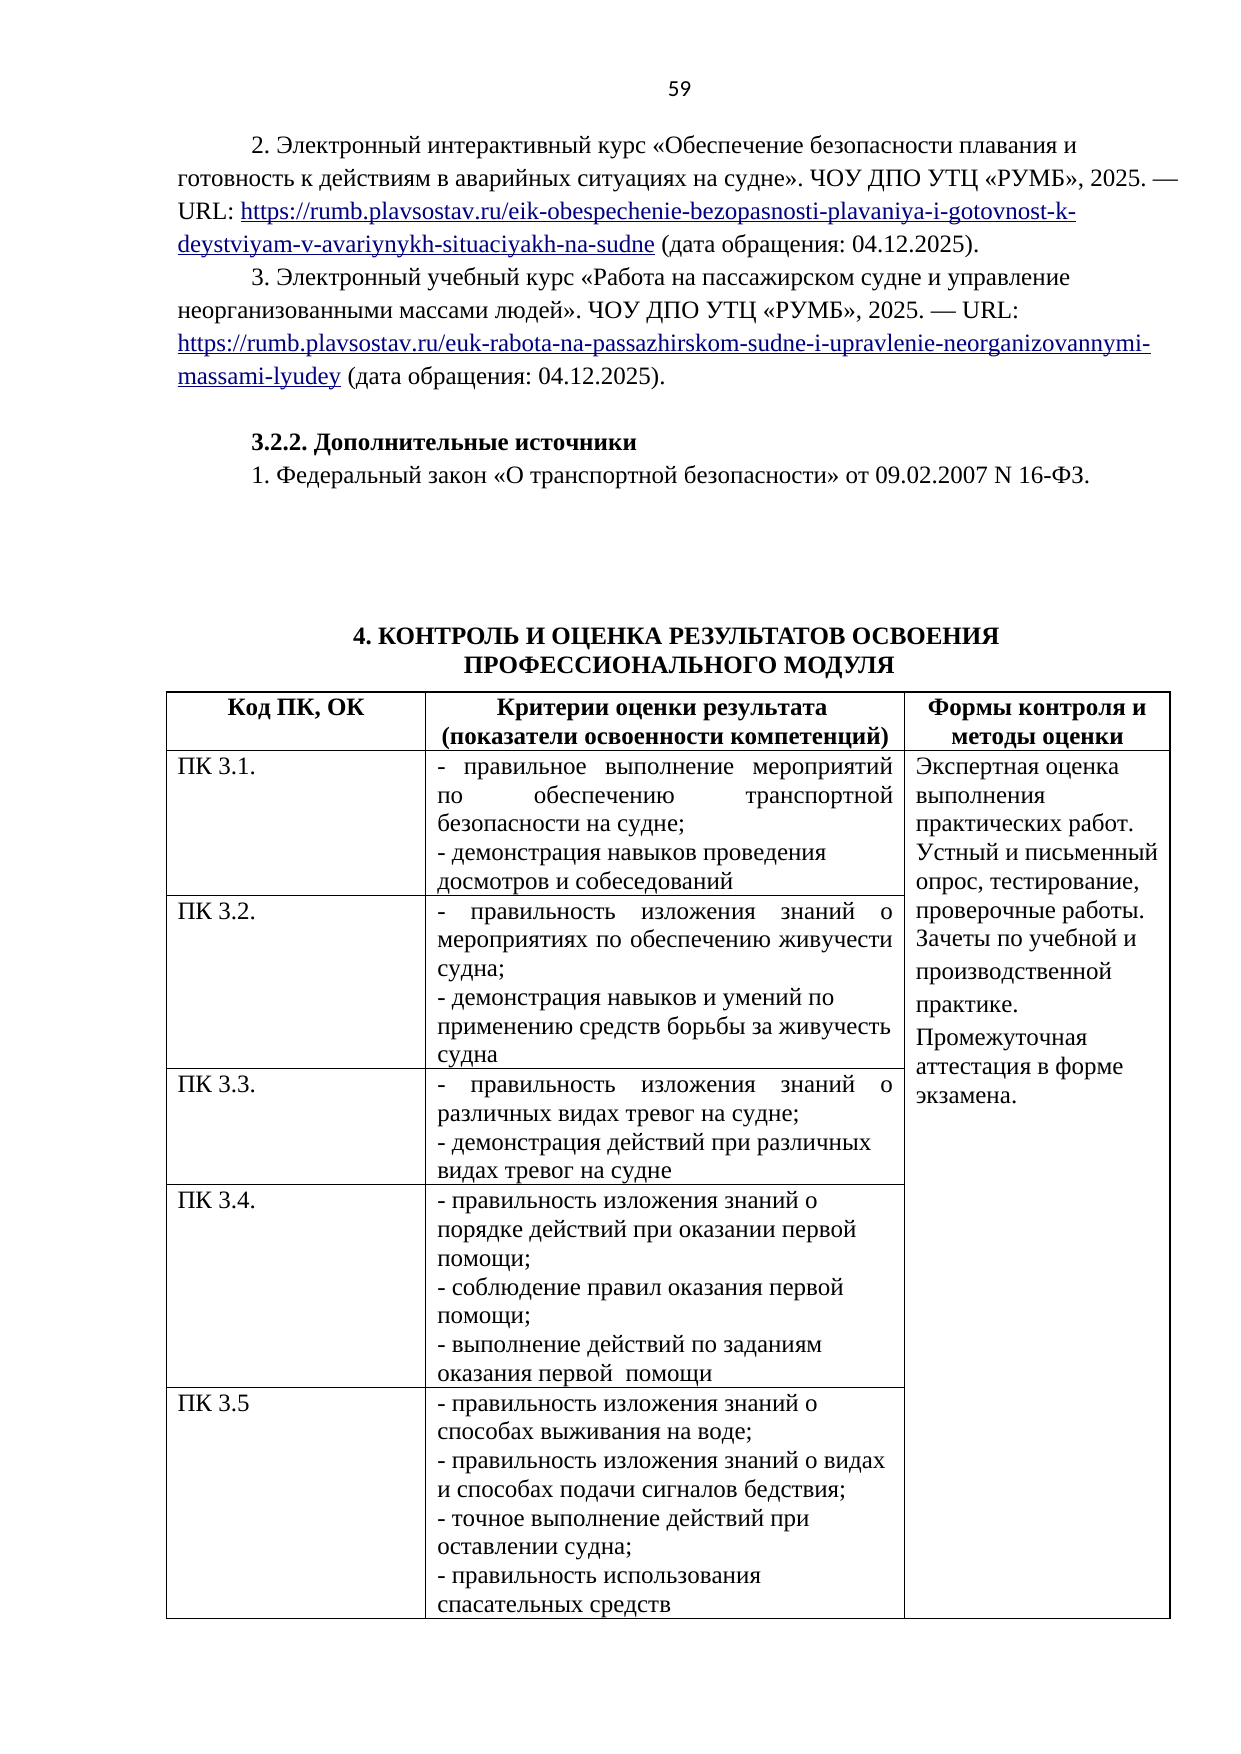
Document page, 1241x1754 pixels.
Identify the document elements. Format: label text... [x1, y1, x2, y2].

table_cell - правильность изложения знаний о порядке действий при оказании первой помощи; - соблюдение правил оказания первой помощи; - выполнение действий по заданиям оказания первой помощи [426, 1185, 904, 1387]
table_cell - правильность изложения знаний о способах выживания на воде; - правильность изложения знаний о видах и способах подачи сигналов бедствия; - точное выполнение действий при оставлении судна; - правильность использования спасательных средств [426, 1388, 904, 1618]
text 4. Контроль и оценка результатов освоения профессионального модуля [177, 621, 1181, 679]
table_header Код ПК, ОК [167, 693, 425, 750]
table_cell ПК 3.1. [167, 751, 425, 895]
table_cell ПК 3.3. [167, 1069, 425, 1184]
text 3. Электронный учебный курс «Работа на пассажирском судне и управление неорганизованными массами людей». ЧОУ ДПО УТЦ «РУМБ», 2025. — URL: https://rumb.plavsostav.ru/euk-rabota-na-passazhirskom-sudne-i-upravlenie-neorganizovannymi-massami-lyudey (дата обращения: 04.12.2025). [177, 262, 1181, 390]
table_cell - правильность изложения знаний о различных видах тревог на судне; - демонстрация действий при различных видах тревог на судне [426, 1069, 904, 1184]
text 2. Электронный интерактивный курс «Обеспечение безопасности плавания и готовность к действиям в аварийных ситуациях на судне». ЧОУ ДПО УТЦ «РУМБ», 2025. — URL: https://rumb.plavsostav.ru/eik-obespechenie-bezopasnosti-plavaniya-i-gotovnost-k-deystviyam-v-avariynykh-situaciyakh-na-sudne (дата обращения: 04.12.2025). [177, 130, 1181, 258]
text 3.2.2. Дополнительные источники [177, 427, 1181, 456]
table_header Критерии оценки результата (показатели освоенности компетенций) [426, 693, 904, 750]
table_cell ПК 3.5 [167, 1388, 425, 1618]
table_header Формы контроля и методы оценки [905, 693, 1169, 750]
table_cell - правильность изложения знаний о мероприятиях по обеспечению живучести судна; - демонстрация навыков и умений по применению средств борьбы за живучесть судна [426, 896, 904, 1068]
table_cell ПК 3.2. [167, 896, 425, 1068]
table_cell - правильное выполнение мероприятий по обеспечению транспортной безопасности на судне; - демонстрация навыков проведения досмотров и собеседований [426, 751, 904, 895]
table_cell ПК 3.4. [167, 1185, 425, 1387]
text 1. Федеральный закон «О транспортной безопасности» от 09.02.2007 N 16-ФЗ. [177, 460, 1181, 489]
